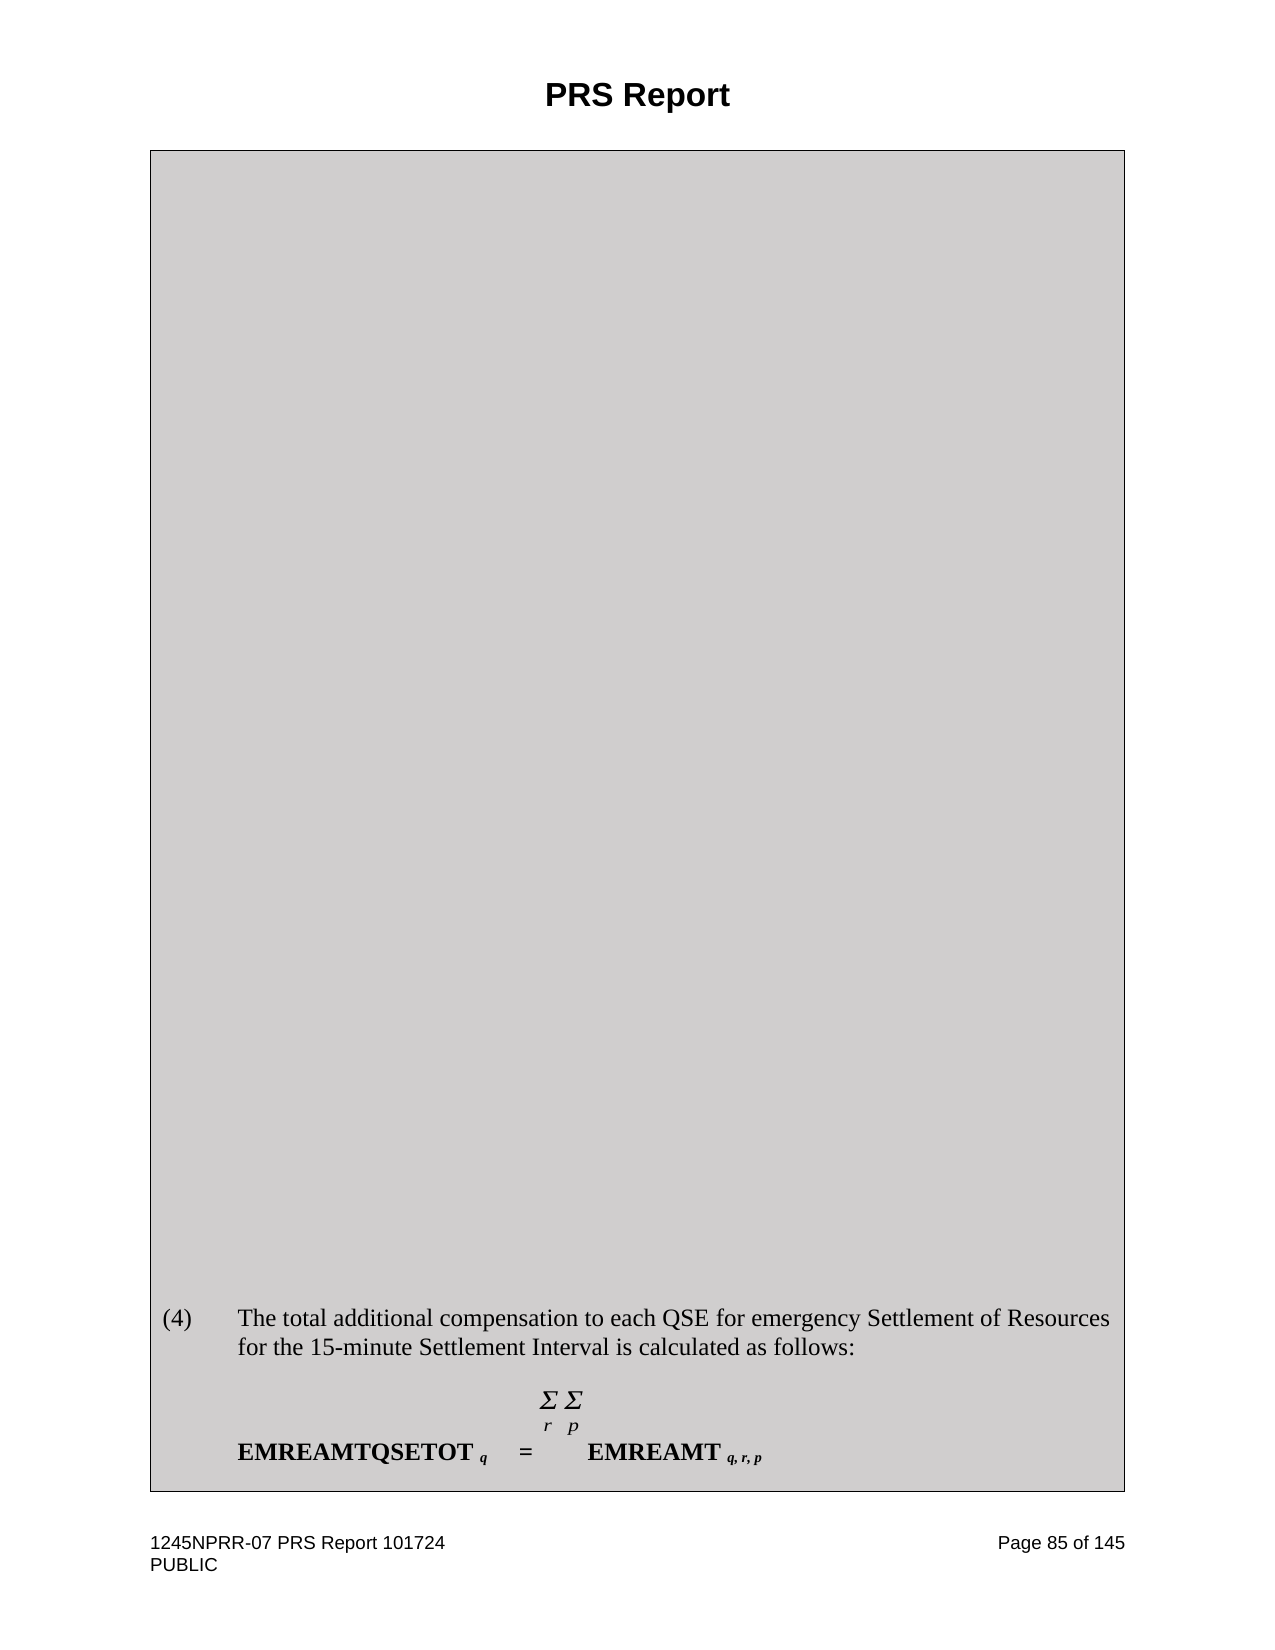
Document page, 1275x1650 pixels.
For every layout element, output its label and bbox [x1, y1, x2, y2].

table_header [151, 151, 1124, 1491]
